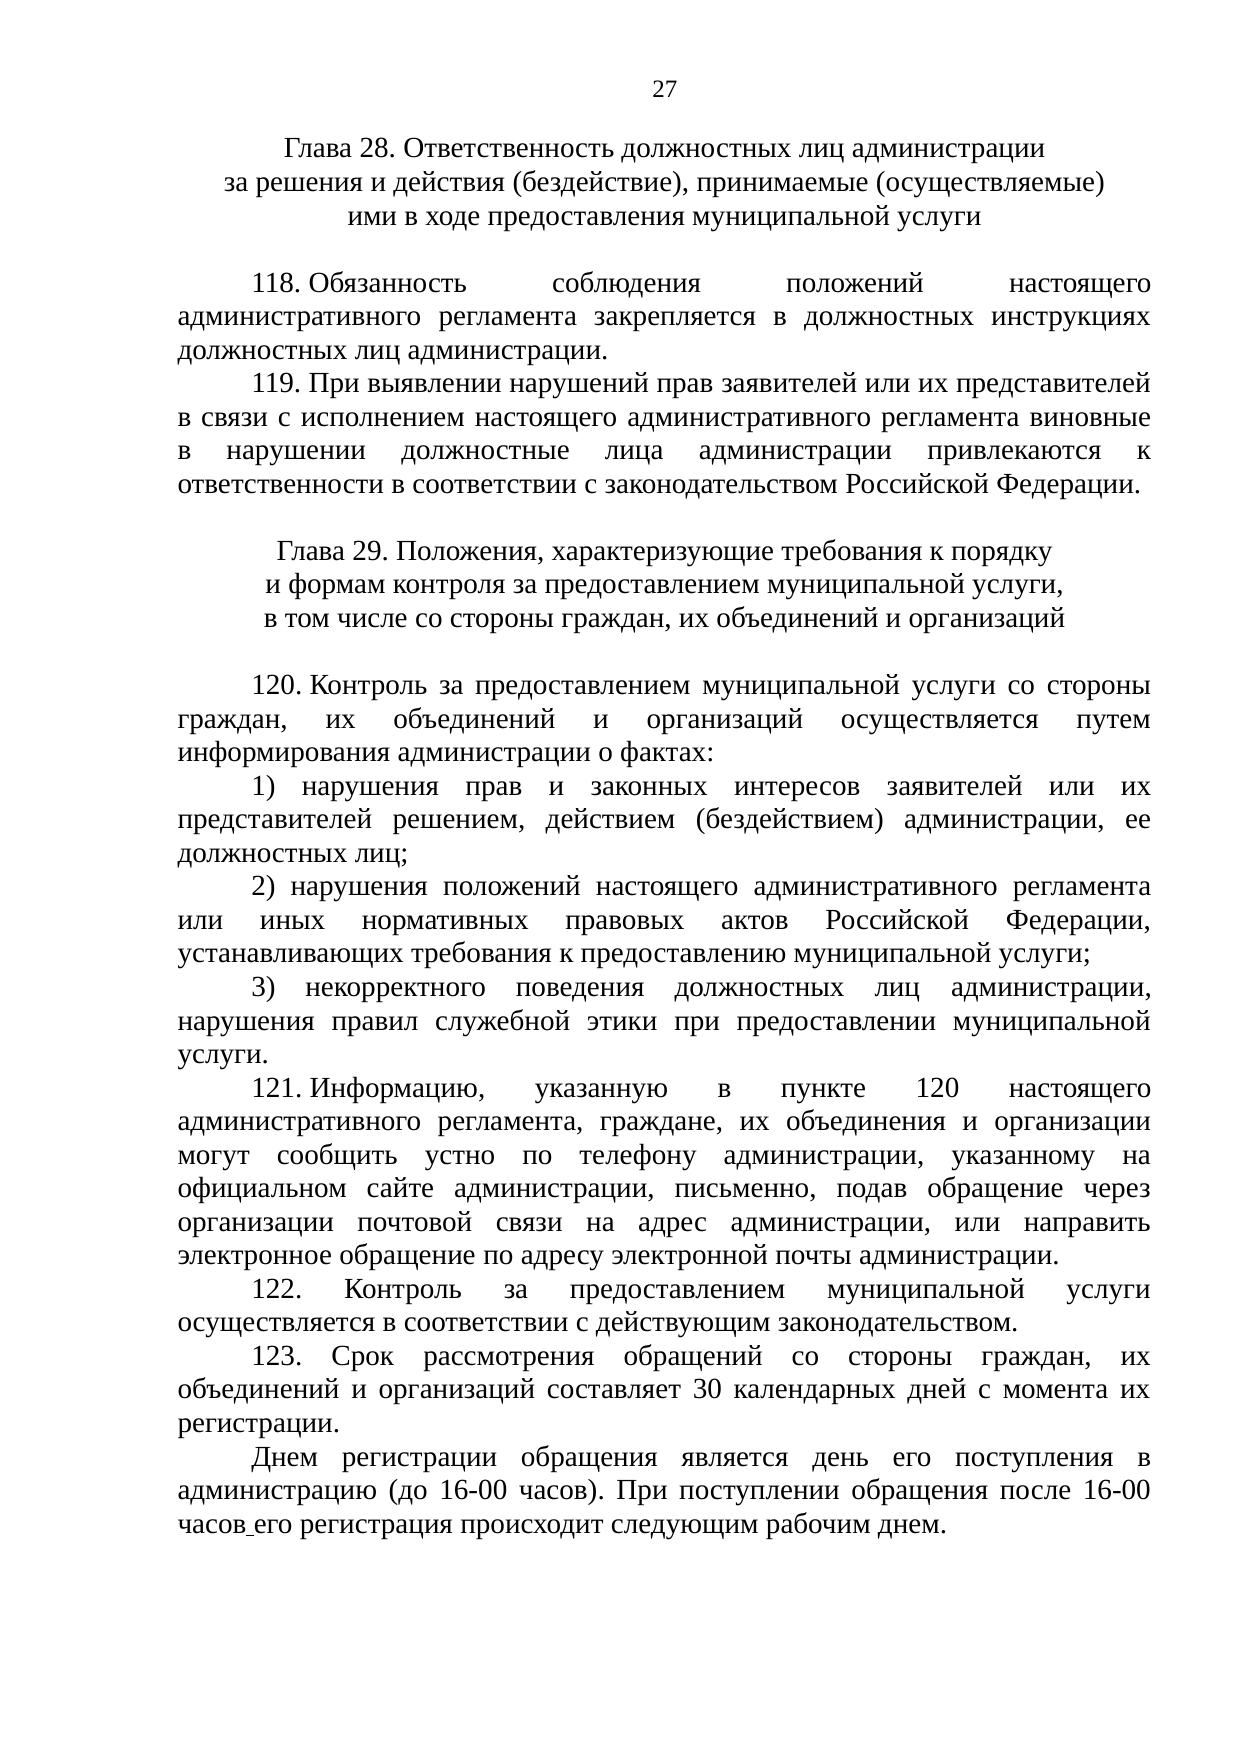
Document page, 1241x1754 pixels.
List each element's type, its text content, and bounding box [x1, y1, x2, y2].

text 122. Контроль за предоставлением муниципальной услуги осуществляется в соответствии с действующим законодательством. [177, 1271, 1152, 1338]
text Днем регистрации обращения является день его поступления в администрацию (до 16-00 часов). При поступлении обращения после 16-00 часов его регистрация происходит следующим рабочим днем. [177, 1439, 1152, 1539]
text 123. Срок рассмотрения обращений со стороны граждан, их объединений и организаций составляет 30 календарных дней с момента их регистрации. [177, 1338, 1152, 1439]
text 118. Обязанность соблюдения положений настоящего административного регламента закрепляется в должностных инструкциях должностных лиц администрации. [177, 265, 1152, 365]
text 2) нарушения положений настоящего административного регламента или иных нормативных правовых актов Российской Федерации, устанавливающих требования к предоставлению муниципальной услуги; [177, 868, 1152, 969]
text 120. Контроль за предоставлением муниципальной услуги со стороны граждан, их объединений и организаций осуществляется путем информирования администрации о фактах: [177, 667, 1152, 768]
text 119. При выявлении нарушений прав заявителей или их представителей в связи с исполнением настоящего административного регламента виновные в нарушении должностные лица администрации привлекаются к ответственности в соответствии с законодательством Российской Федерации. [177, 365, 1152, 499]
text 1) нарушения прав и законных интересов заявителей или их представителей решением, действием (бездействием) администрации, ее должностных лиц; [177, 768, 1152, 868]
text Глава 29. Положения, характеризующие требования к порядку и формам контроля за предоставлением муниципальной услуги, в том числе со стороны граждан, их объединений и организаций [177, 533, 1152, 634]
text Глава 28. Ответственность должностных лиц администрации за решения и действия (бездействие), принимаемые (осуществляемые) ими в ходе предоставления муниципальной услуги [177, 131, 1152, 231]
text 3) некорректного поведения должностных лиц администрации, нарушения правил служебной этики при предоставлении муниципальной услуги. [177, 969, 1152, 1070]
text 121. Информацию, указанную в пункте 120 настоящего административного регламента, граждане, их объединения и организации могут сообщить устно по телефону администрации, указанному на официальном сайте администрации, письменно, подав обращение через организации почтовой связи на адрес администрации, или направить электронное обращение по адресу электронной почты администрации. [177, 1070, 1152, 1271]
